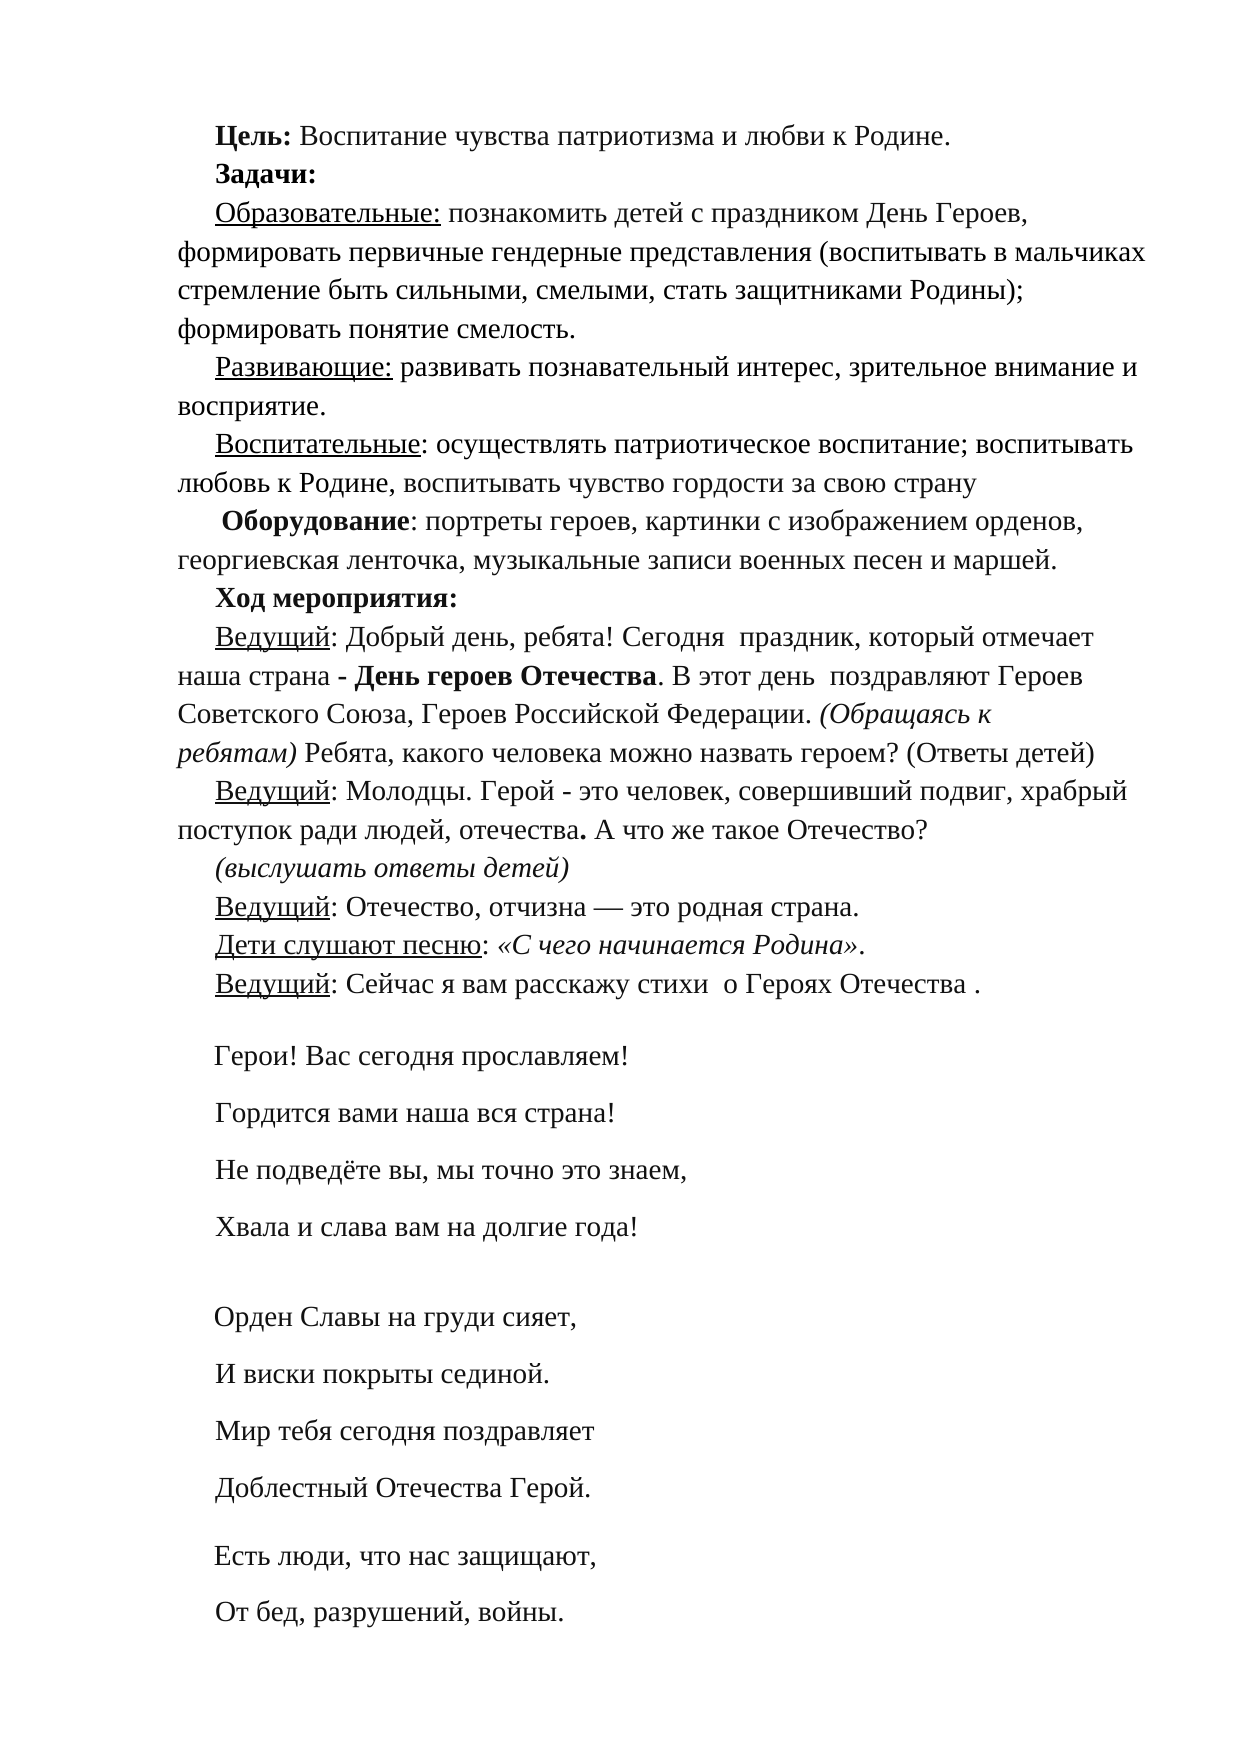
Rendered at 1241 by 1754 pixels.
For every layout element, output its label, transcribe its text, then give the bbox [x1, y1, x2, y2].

text И виски покрыты сединой. [177, 1357, 1152, 1390]
text Ведущий: Сейчас я вам расскажу стихи о Героях Отечества . [177, 966, 1152, 999]
text Не подведёте вы, мы точно это знаем, [177, 1152, 1152, 1186]
text Герои! Вас сегодня прославляем! [177, 1004, 1152, 1072]
text Развивающие: развивать познавательный интерес, зрительное внимание и восприятие. [177, 349, 1152, 421]
text Цель: Воспитание чувства патриотизма и любви к Родине. [177, 118, 1152, 152]
text Ведущий: Добрый день, ребята! Сегодня праздник, который отмечает наша страна - День героев Отечества. В этот день поздравляют Героев Советского Союза, Героев Российской Федерации. (Обращаясь к ребятам) Ребята, какого человека можно назвать героем? (Ответы детей) [177, 619, 1152, 768]
text Гордится вами наша вся страна! [177, 1095, 1152, 1129]
text Хвала и слава вам на долгие года! [177, 1209, 1152, 1243]
text Доблестный Отечества Герой. [177, 1471, 1152, 1504]
text Воспитательные: осуществлять патриотическое воспитание; воспитывать любовь к Родине, воспитывать чувство гордости за свою страну Оборудование: портреты героев, картинки с изображением орденов, георгиевская ленточка, музыкальные записи военных песен и маршей. [177, 426, 1152, 576]
text Ведущий: Отечество, отчизна — это родная страна. [177, 889, 1152, 922]
text Образовательные: познакомить детей с праздником День Героев, формировать первичные гендерные представления (воспитывать в мальчиках стремление быть сильными, смелыми, стать защитниками Родины); формировать понятие смелость. [177, 195, 1152, 344]
text Мир тебя сегодня поздравляет [177, 1413, 1152, 1447]
text От бед, разрушений, войны. [177, 1594, 1152, 1628]
text Ход мероприятия: [177, 581, 1152, 614]
text (выслушать ответы детей) [177, 850, 1152, 884]
text Есть люди, что нас защищают, [177, 1504, 1152, 1571]
text Орден Славы на груди сияет, [177, 1266, 1152, 1333]
text Ведущий: Молодцы. Герой - это человек, совершивший подвиг, храбрый поступок ради людей, отечества. А что же такое Отечество? [177, 773, 1152, 845]
text Задачи: [177, 157, 1152, 190]
text Дети слушают песню: «С чего начинается Родина». [177, 927, 1152, 961]
